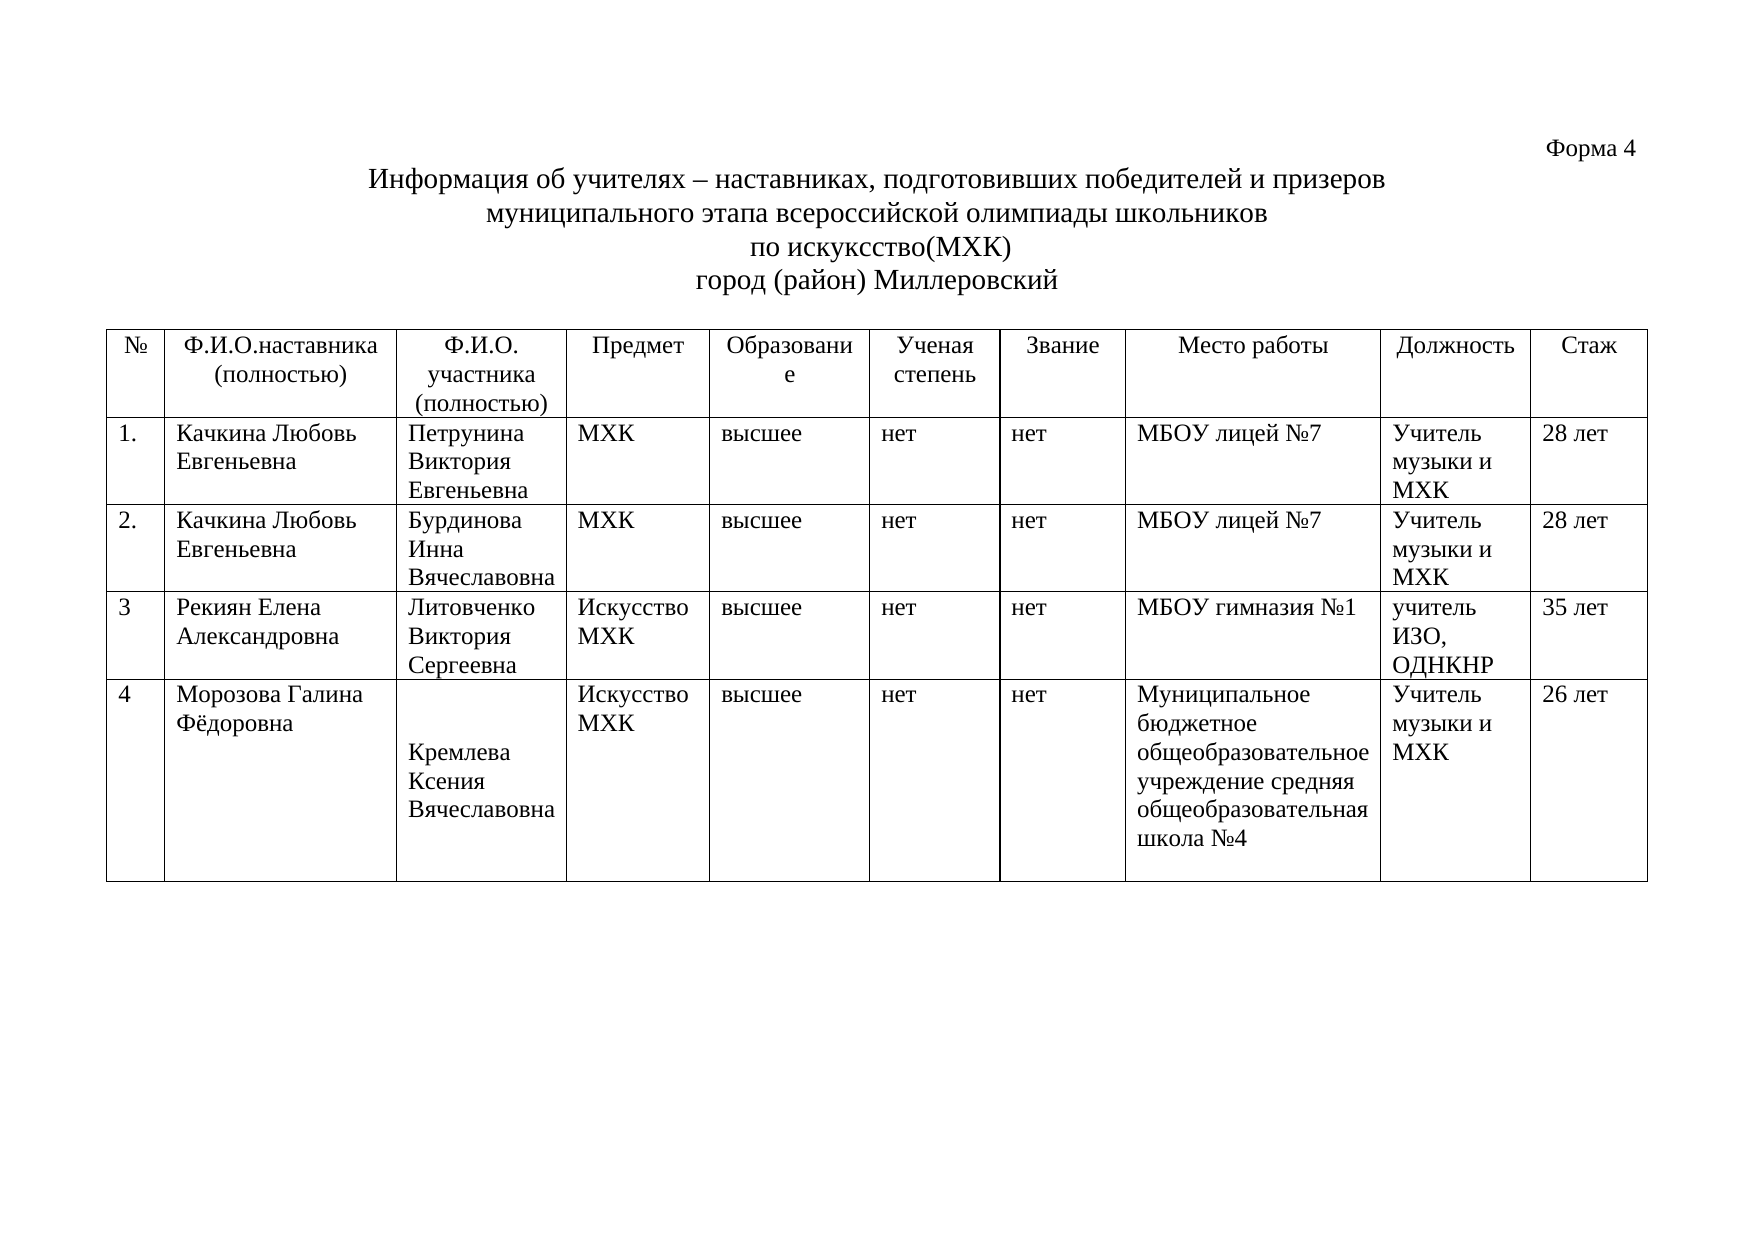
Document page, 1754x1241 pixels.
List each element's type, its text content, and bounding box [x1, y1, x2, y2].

table_cell 28 лет [1531, 418, 1647, 504]
table_cell 2. [107, 505, 164, 591]
table_cell высшее [710, 505, 869, 591]
table_cell Искусство МХК [567, 592, 709, 678]
table_cell Рекиян Елена Александровна [165, 592, 396, 678]
table_cell 28 лет [1531, 505, 1647, 591]
table_cell учитель ИЗО, ОДНКНР [1381, 592, 1530, 678]
table_header Предмет [567, 330, 709, 417]
table_cell 3 [107, 592, 164, 678]
table_cell Муниципальное бюджетное общеобразовательное учреждение средняя общеобразовательная школа №4 [1126, 680, 1380, 881]
table_cell Литовченко Виктория Сергеевна [397, 592, 566, 678]
table_cell Морозова Галина Фёдоровна [165, 680, 396, 881]
table_cell 26 лет [1531, 680, 1647, 881]
table_header Должность [1381, 330, 1530, 417]
table_cell МБОУ гимназия №1 [1126, 592, 1380, 678]
table_cell нет [870, 505, 999, 591]
table_cell Учитель музыки и МХК [1381, 680, 1530, 881]
table_cell высшее [710, 418, 869, 504]
table_header Звание [1001, 330, 1125, 417]
table_cell Кремлева Ксения Вячеславовна [397, 680, 566, 881]
table_header Ф.И.О.наставника (полностью) [165, 330, 396, 417]
table_cell нет [870, 418, 999, 504]
table_cell Учитель музыки и МХК [1381, 418, 1530, 504]
table_cell нет [870, 592, 999, 678]
table_cell нет [1001, 418, 1125, 504]
table_cell Бурдинова Инна Вячеславовна [397, 505, 566, 591]
table_cell Качкина Любовь Евгеньевна [165, 418, 396, 504]
table_cell высшее [710, 592, 869, 678]
table_header Стаж [1531, 330, 1647, 417]
table_cell высшее [710, 680, 869, 881]
table_cell нет [1001, 680, 1125, 881]
table_cell МБОУ лицей №7 [1126, 418, 1380, 504]
text Информация об учителях – наставниках, подготовивших победителей и призеров [118, 162, 1636, 195]
table_cell МБОУ лицей №7 [1126, 505, 1380, 591]
table_header Место работы [1126, 330, 1380, 417]
table_cell Искусство МХК [567, 680, 709, 881]
table_cell 4 [107, 680, 164, 881]
table_header Ф.И.О. участника (полностью) [397, 330, 566, 417]
table_cell Учитель музыки и МХК [1381, 505, 1530, 591]
text город (район) Миллеровский [118, 262, 1636, 296]
table_cell нет [1001, 505, 1125, 591]
table_header Образование [710, 330, 869, 417]
text Форма 4 [118, 133, 1636, 162]
table_cell Петрунина Виктория Евгеньевна [397, 418, 566, 504]
text муниципального этапа всероссийской олимпиады школьников [118, 195, 1636, 229]
table_cell нет [1001, 592, 1125, 678]
table_cell МХК [567, 505, 709, 591]
table_header № [107, 330, 164, 417]
table_cell нет [870, 680, 999, 881]
table_cell 35 лет [1531, 592, 1647, 678]
table_header Ученая степень [870, 330, 999, 417]
table_cell Качкина Любовь Евгеньевна [165, 505, 396, 591]
table_cell МХК [567, 418, 709, 504]
text по искуксство(МХК) [118, 229, 1636, 262]
table_cell 1. [107, 418, 164, 504]
